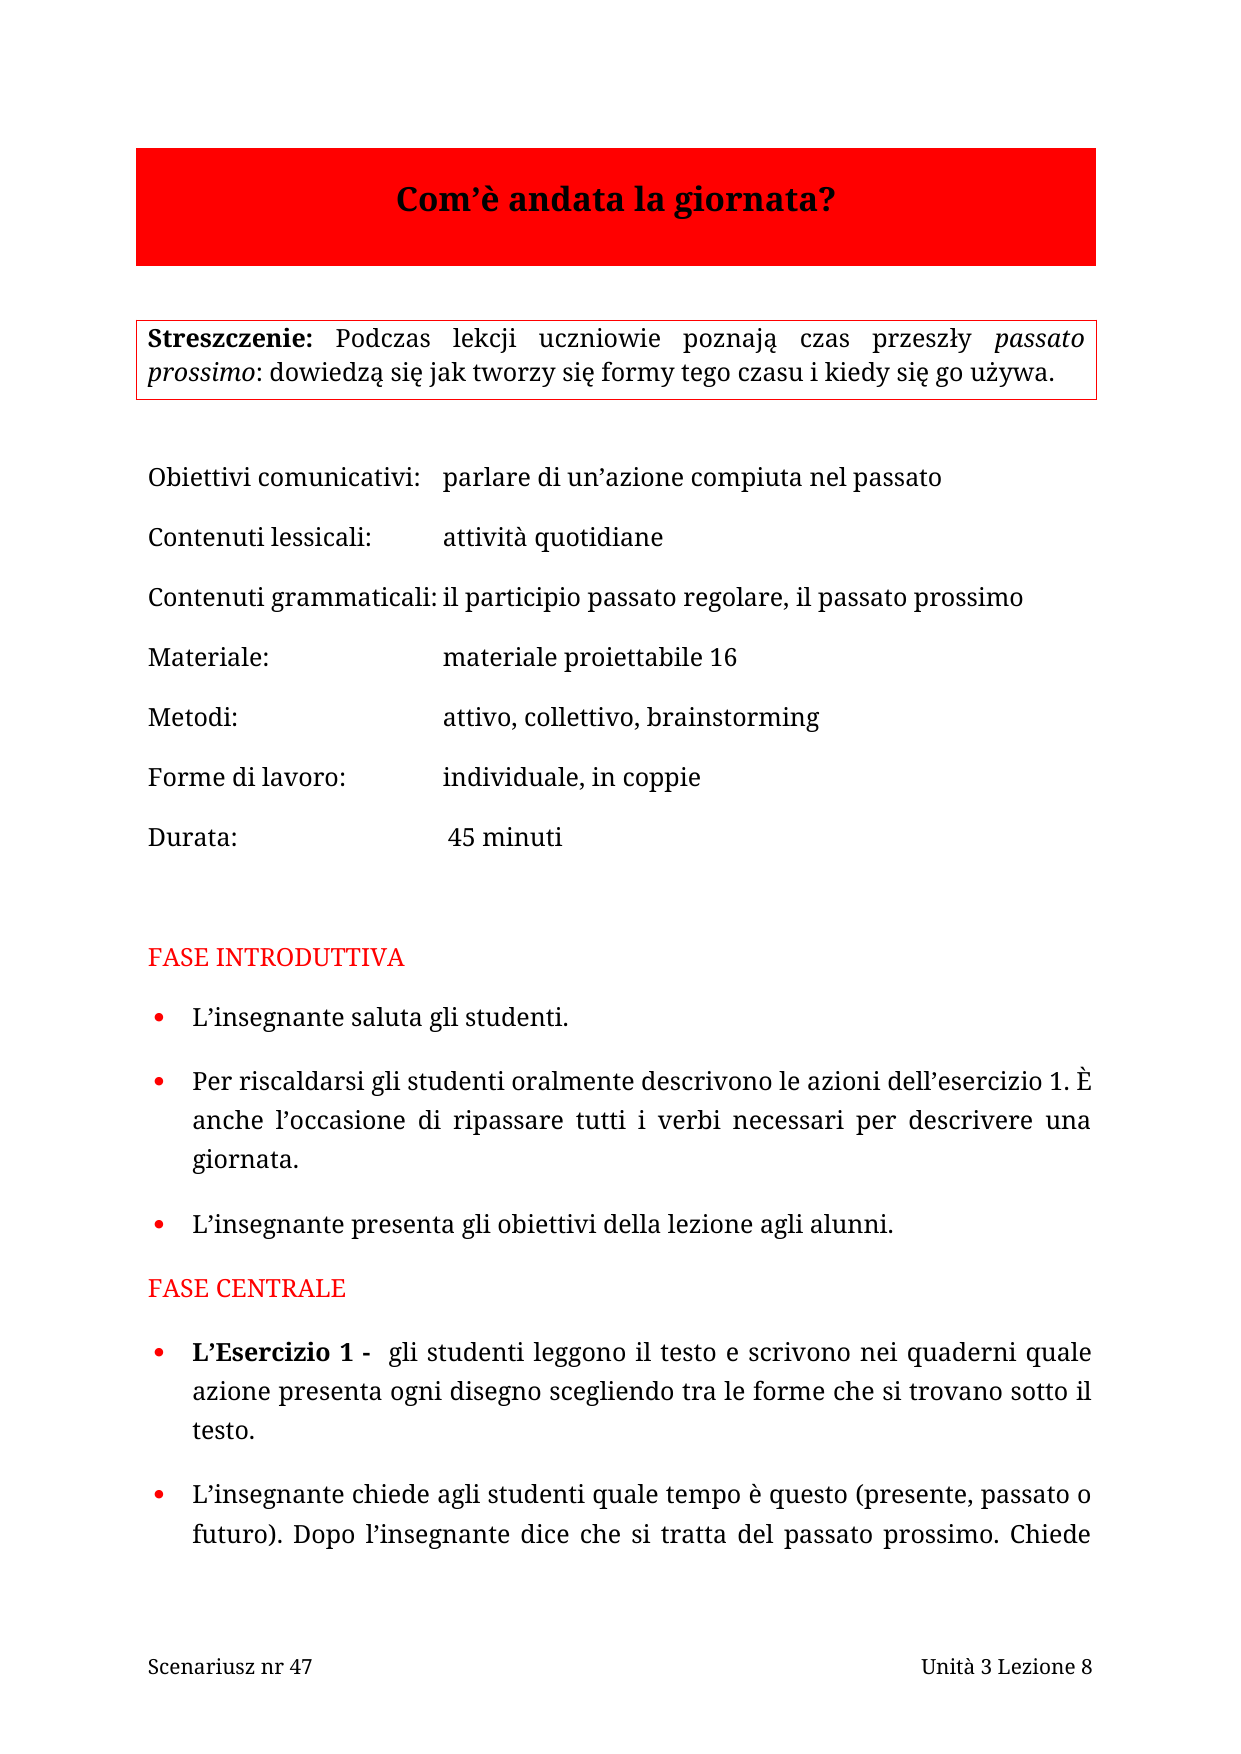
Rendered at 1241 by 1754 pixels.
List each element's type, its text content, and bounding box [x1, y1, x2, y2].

text FASE INTRODUTTIVA [148, 939, 1093, 974]
table_header Com’è andata la giornata? [136, 148, 1096, 266]
text Forme di lavoro: individuale, in coppie [148, 759, 1093, 794]
list L’insegnante presenta gli obiettivi della lezione agli alunni. [154, 1206, 1093, 1240]
text Contenuti lessicali: attività quotidiane [148, 519, 1093, 554]
table_header Streszczenie: Podczas lekcji uczniowie poznają czas przeszły passato prossimo: dowiedzą się jak tworzy się formy tego czasu i kiedy się go używa. [137, 321, 1096, 398]
text Metodi: attivo, collettivo, brainstorming [148, 699, 1093, 734]
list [154, 1477, 1093, 1550]
text FASE CENTRALE [148, 1270, 1093, 1304]
text Contenuti grammaticali: il participio passato regolare, il passato prossimo [148, 579, 1093, 614]
text Obiettivi comunicativi: parlare di un’azione compiuta nel passato [148, 459, 1093, 494]
text Durata: 45 minuti [148, 819, 1093, 854]
list L’Esercizio 1 - gli studenti leggono il testo e scrivono nei quaderni quale azione presenta ogni disegno scegliendo tra le forme che si trovano sotto il testo. [154, 1334, 1093, 1447]
text Materiale: materiale proiettabile 16 [148, 639, 1093, 674]
list L’insegnante saluta gli studenti. [154, 999, 1093, 1034]
list Per riscaldarsi gli studenti oralmente descrivono le azioni dell’esercizio 1. È anche l’occasione di ripassare tutti i verbi necessari per descrivere una giornata. [154, 1064, 1093, 1176]
